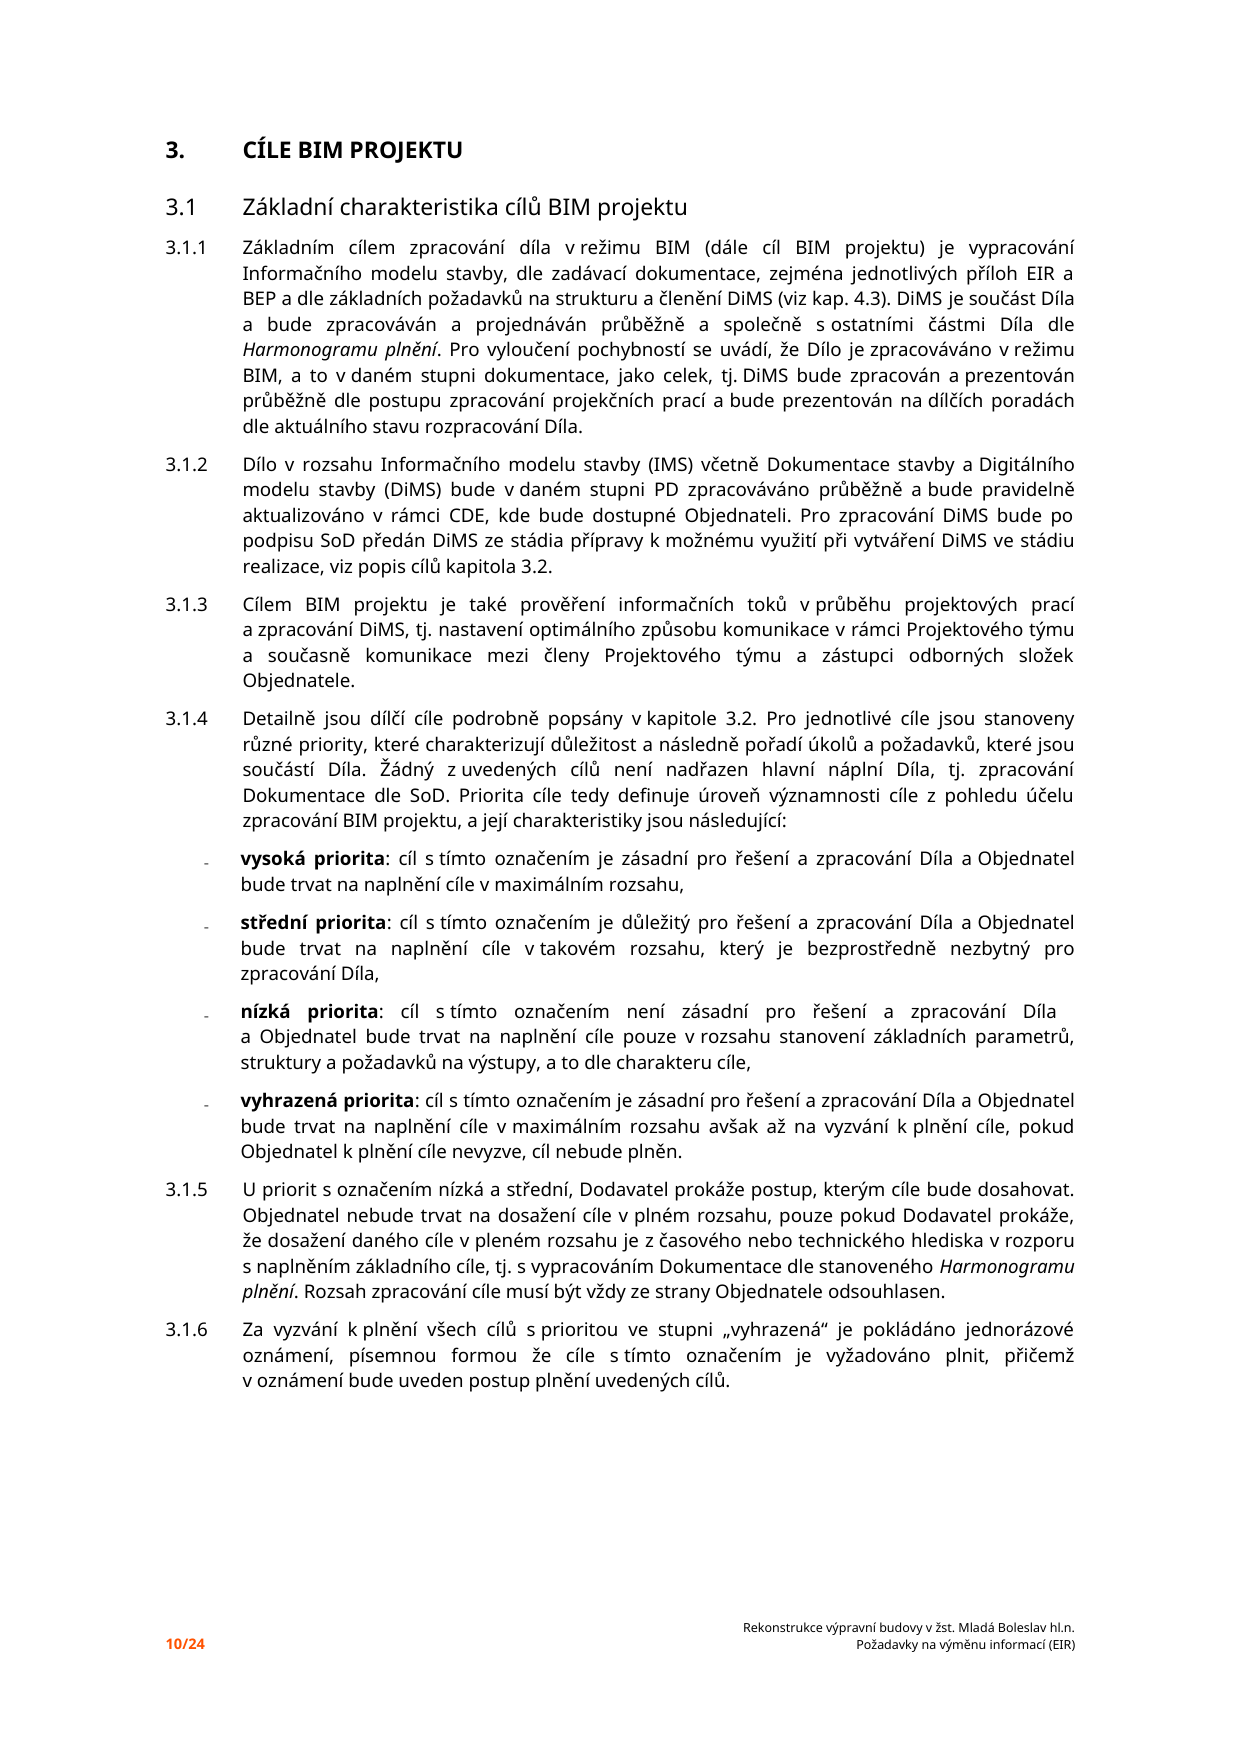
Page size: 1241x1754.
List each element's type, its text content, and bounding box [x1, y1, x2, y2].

text Detailně jsou dílčí cíle podrobně popsány v kapitole 3.2. Pro jednotlivé cíle jsou stanoveny různé priority, které charakterizují důležitost a následně pořadí úkolů a požadavků, které jsou součástí Díla. Žádný z uvedených cílů není nadřazen hlavní náplní Díla, tj. zpracování Dokumentace dle SoD. Priorita cíle tedy definuje úroveň významnosti cíle z pohledu účelu zpracování BIM projektu, a její charakteristiky jsou následující: [165, 706, 1075, 833]
list střední priorita: cíl s tímto označením je důležitý pro řešení a zpracování Díla a Objednatel bude trvat na naplnění cíle v takovém rozsahu, který je bezprostředně nezbytný pro zpracování Díla, [203, 909, 1075, 986]
list vysoká priorita: cíl s tímto označením je zásadní pro řešení a zpracování Díla a Objednatel bude trvat na naplnění cíle v maximálním rozsahu, [203, 846, 1075, 897]
text U priorit s označením nízká a střední, Dodavatel prokáže postup, kterým cíle bude dosahovat. Objednatel nebude trvat na dosažení cíle v plném rozsahu, pouze pokud Dodavatel prokáže, že dosažení daného cíle v pleném rozsahu je z časového nebo technického hlediska v rozporu s naplněním základního cíle, tj. s vypracováním Dokumentace dle stanoveného Harmonogramu plnění. Rozsah zpracování cíle musí být vždy ze strany Objednatele odsouhlasen. [165, 1176, 1075, 1304]
list nízká priorita: cíl s tímto označením není zásadní pro řešení a zpracování Díla a Objednatel bude trvat na naplnění cíle pouze v rozsahu stanovení základních parametrů, struktury a požadavků na výstupy, a to dle charakteru cíle, [203, 998, 1075, 1075]
text Dílo v rozsahu Informačního modelu stavby (IMS) včetně Dokumentace stavby a Digitálního modelu stavby (DiMS) bude v daném stupni PD zpracováváno průběžně a bude pravidelně aktualizováno v rámci CDE, kde bude dostupné Objednateli. Pro zpracování DiMS bude po podpisu SoD předán DiMS ze stádia přípravy k možnému využití při vytváření DiMS ve stádiu realizace, viz popis cílů kapitola 3.2. [165, 451, 1075, 578]
text Základní charakteristika cílů BIM projektu [165, 191, 1075, 222]
text Základním cílem zpracování díla v režimu BIM (dále cíl BIM projektu) je vypracování Informačního modelu stavby, dle zadávací dokumentace, zejména jednotlivých příloh EIR a BEP a dle základních požadavků na strukturu a členění DiMS (viz kap. 4.3). DiMS je součást Díla a bude zpracováván a projednáván průběžně a společně s ostatními částmi Díla dle Harmonogramu plnění. Pro vyloučení pochybností se uvádí, že Dílo je zpracováváno v režimu BIM, a to v daném stupni dokumentace, jako celek, tj. DiMS bude zpracován a prezentován průběžně dle postupu zpracování projekčních prací a bude prezentován na dílčích poradách dle aktuálního stavu rozpracování Díla. [165, 234, 1075, 438]
text Cíle BIM projektu [165, 134, 1075, 166]
text Za vyzvání k plnění všech cílů s prioritou ve stupni „vyhrazená“ je pokládáno jednorázové oznámení, písemnou formou že cíle s tímto označením je vyžadováno plnit, přičemž v oznámení bude uveden postup plnění uvedených cílů. [165, 1317, 1075, 1393]
list vyhrazená priorita: cíl s tímto označením je zásadní pro řešení a zpracování Díla a Objednatel bude trvat na naplnění cíle v maximálním rozsahu avšak až na vyzvání k plnění cíle, pokud Objednatel k plnění cíle nevyzve, cíl nebude plněn. [203, 1087, 1075, 1164]
text Cílem BIM projektu je také prověření informačních toků v průběhu projektových prací a zpracování DiMS, tj. nastavení optimálního způsobu komunikace v rámci Projektového týmu a současně komunikace mezi členy Projektového týmu a zástupci odborných složek Objednatele. [165, 591, 1075, 693]
